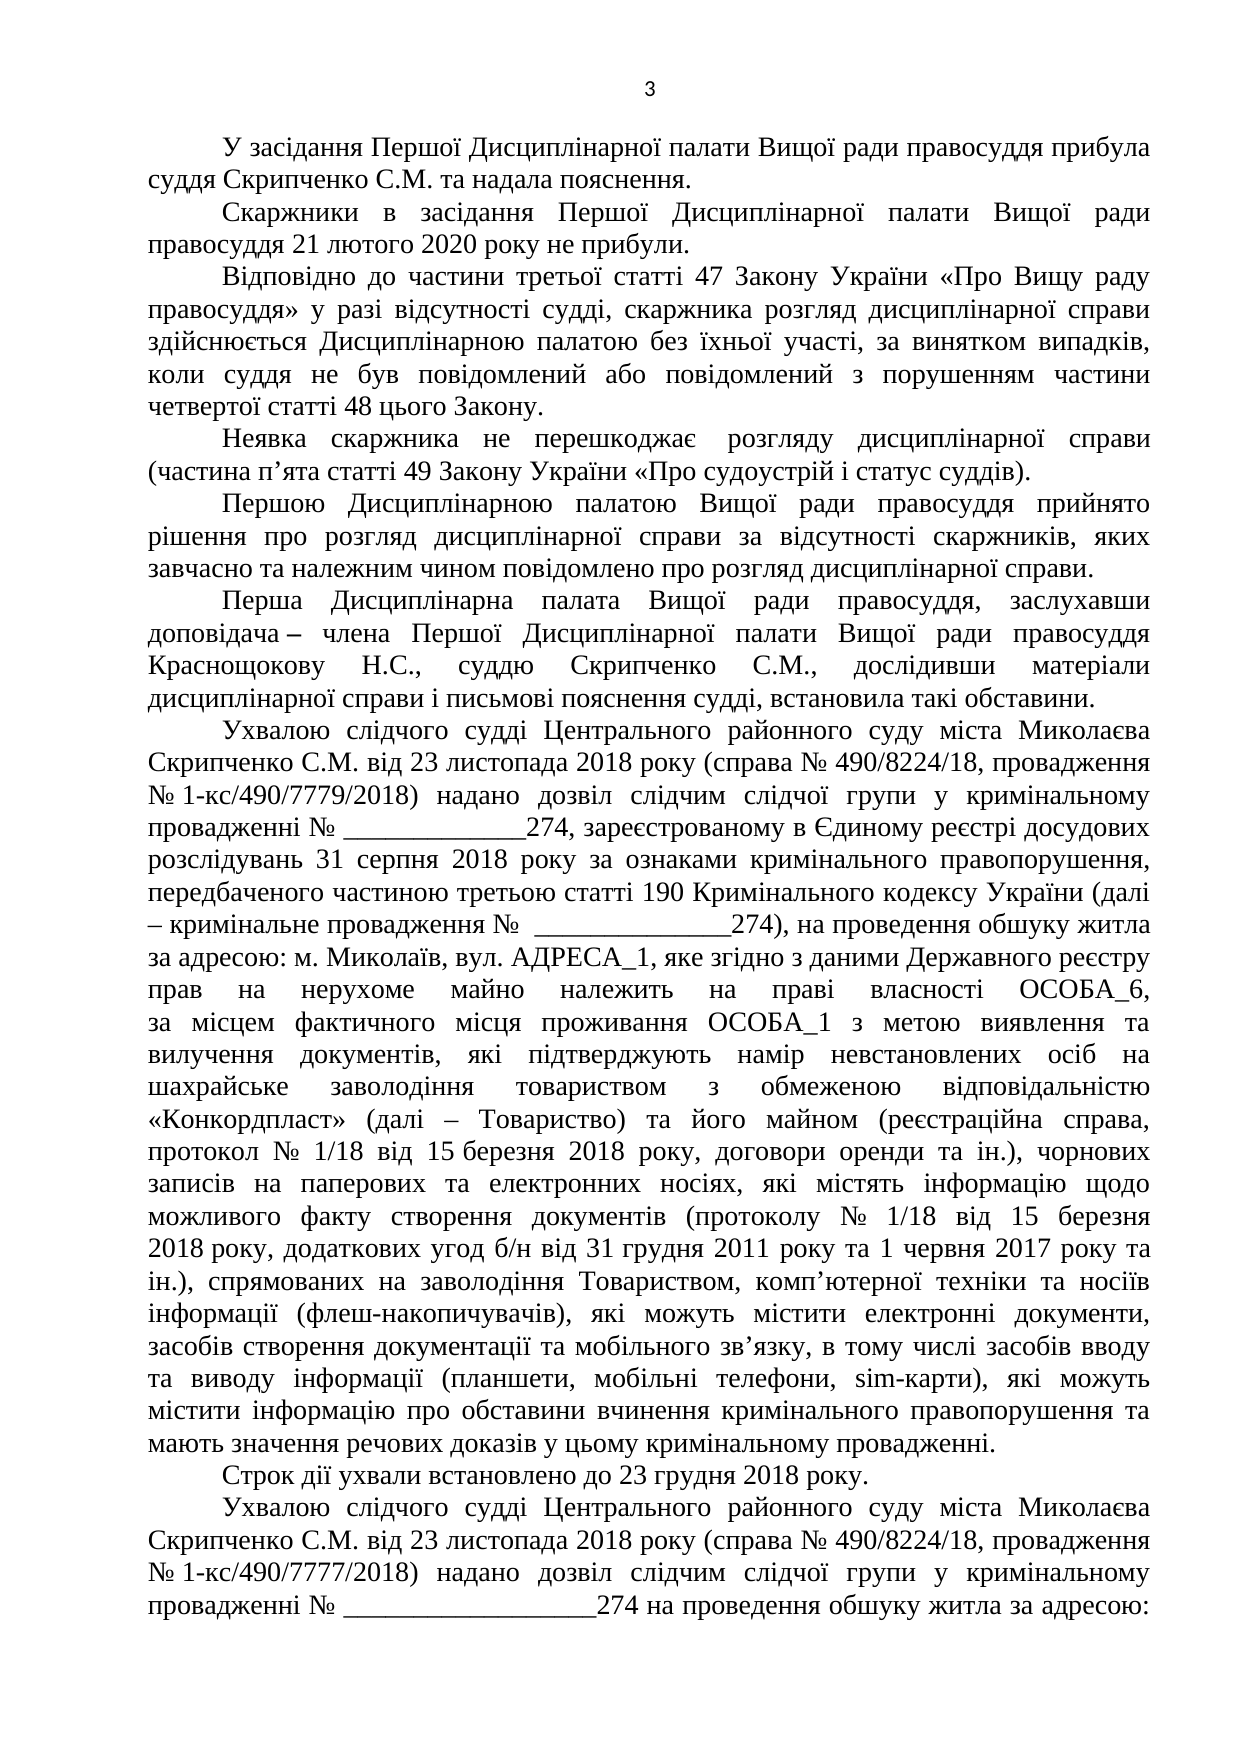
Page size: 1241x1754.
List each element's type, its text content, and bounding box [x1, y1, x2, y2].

text Скаржники в засідання Першої Дисциплінарної палати Вищої ради правосуддя 21 лютого 2020 року не прибули. [148, 195, 1152, 259]
text Перша Дисциплінарна палата Вищої ради правосуддя, заслухавши доповідача – члена Першої Дисциплінарної палати Вищої ради правосуддя Краснощокову Н.С., суддю Скрипченко С.М., дослідивши матеріали дисциплінарної справи і письмові пояснення судді, встановила такі обставини. [148, 583, 1152, 713]
text Неявка скаржника не перешкоджає розгляду дисциплінарної справи (частина п’ята статті 49 Закону України «Про судоустрій і статус суддів). [148, 421, 1152, 486]
text У засідання Першої Дисциплінарної палати Вищої ради правосуддя прибула суддя Скрипченко С.М. та надала пояснення. [148, 130, 1152, 195]
text Відповідно до частини третьої статті 47 Закону України «Про Вищу раду правосуддя» у разі відсутності судді, скаржника розгляд дисциплінарної справи здійснюється Дисциплінарною палатою без їхньої участі, за винятком випадків, коли суддя не був повідомлений або повідомлений з порушенням частини четвертої статті 48 цього Закону. [148, 259, 1152, 421]
text Першою Дисциплінарною палатою Вищої ради правосуддя прийнято рішення про розгляд дисциплінарної справи за відсутності скаржників, яких завчасно та належним чином повідомлено про розгляд дисциплінарної справи. [148, 486, 1152, 583]
text Строк дії ухвали встановлено до 23 грудня 2018 року. [148, 1458, 1152, 1491]
text Ухвалою слідчого судді Центрального районного суду міста Миколаєва Скрипченко С.М. від 23 листопада 2018 року (справа № 490/8224/18, провадження № 1-кс/490/7779/2018) надано дозвіл слідчим слідчої групи у кримінальному провадженні № _____________274, зареєстрованому в Єдиному реєстрі досудових розслідувань 31 серпня 2018 року за ознаками кримінального правопорушення, передбаченого частиною третьою статті 190 Кримінального кодексу України (далі – кримінальне провадження № ______________274), на проведення обшуку житла за адресою: м. Миколаїв, вул. АДРЕСА_1, яке згідно з даними Державного реєстру прав на нерухоме майно належить на праві власності ОСОБА_6, за місцем фактичного місця проживання ОСОБА_1 з метою виявлення та вилучення документів, які підтверджують намір невстановлених осіб на шахрайське заволодіння товариством з обмеженою відповідальністю «Конкордпласт» (далі – Товариство) та його майном (реєстраційна справа, протокол № 1/18 від 15 березня 2018 року, договори оренди та ін.), чорнових записів на паперових та електронних носіях, які містять інформацію щодо можливого факту створення документів (протоколу № 1/18 від 15 березня 2018 року, додаткових угод б/н від 31 грудня 2011 року та 1 червня 2017 року та ін.), спрямованих на заволодіння Товариством, комп’ютерної техніки та носіїв інформації (флеш-накопичувачів), які можуть містити електронні документи, засобів створення документації та мобільного зв’язку, в тому числі засобів вводу та виводу інформації (планшети, мобільні телефони, sim-карти), які можуть містити інформацію про обставини вчинення кримінального правопорушення та мають значення речових доказів у цьому кримінальному провадженні. [148, 713, 1152, 1458]
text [148, 1491, 1152, 1620]
